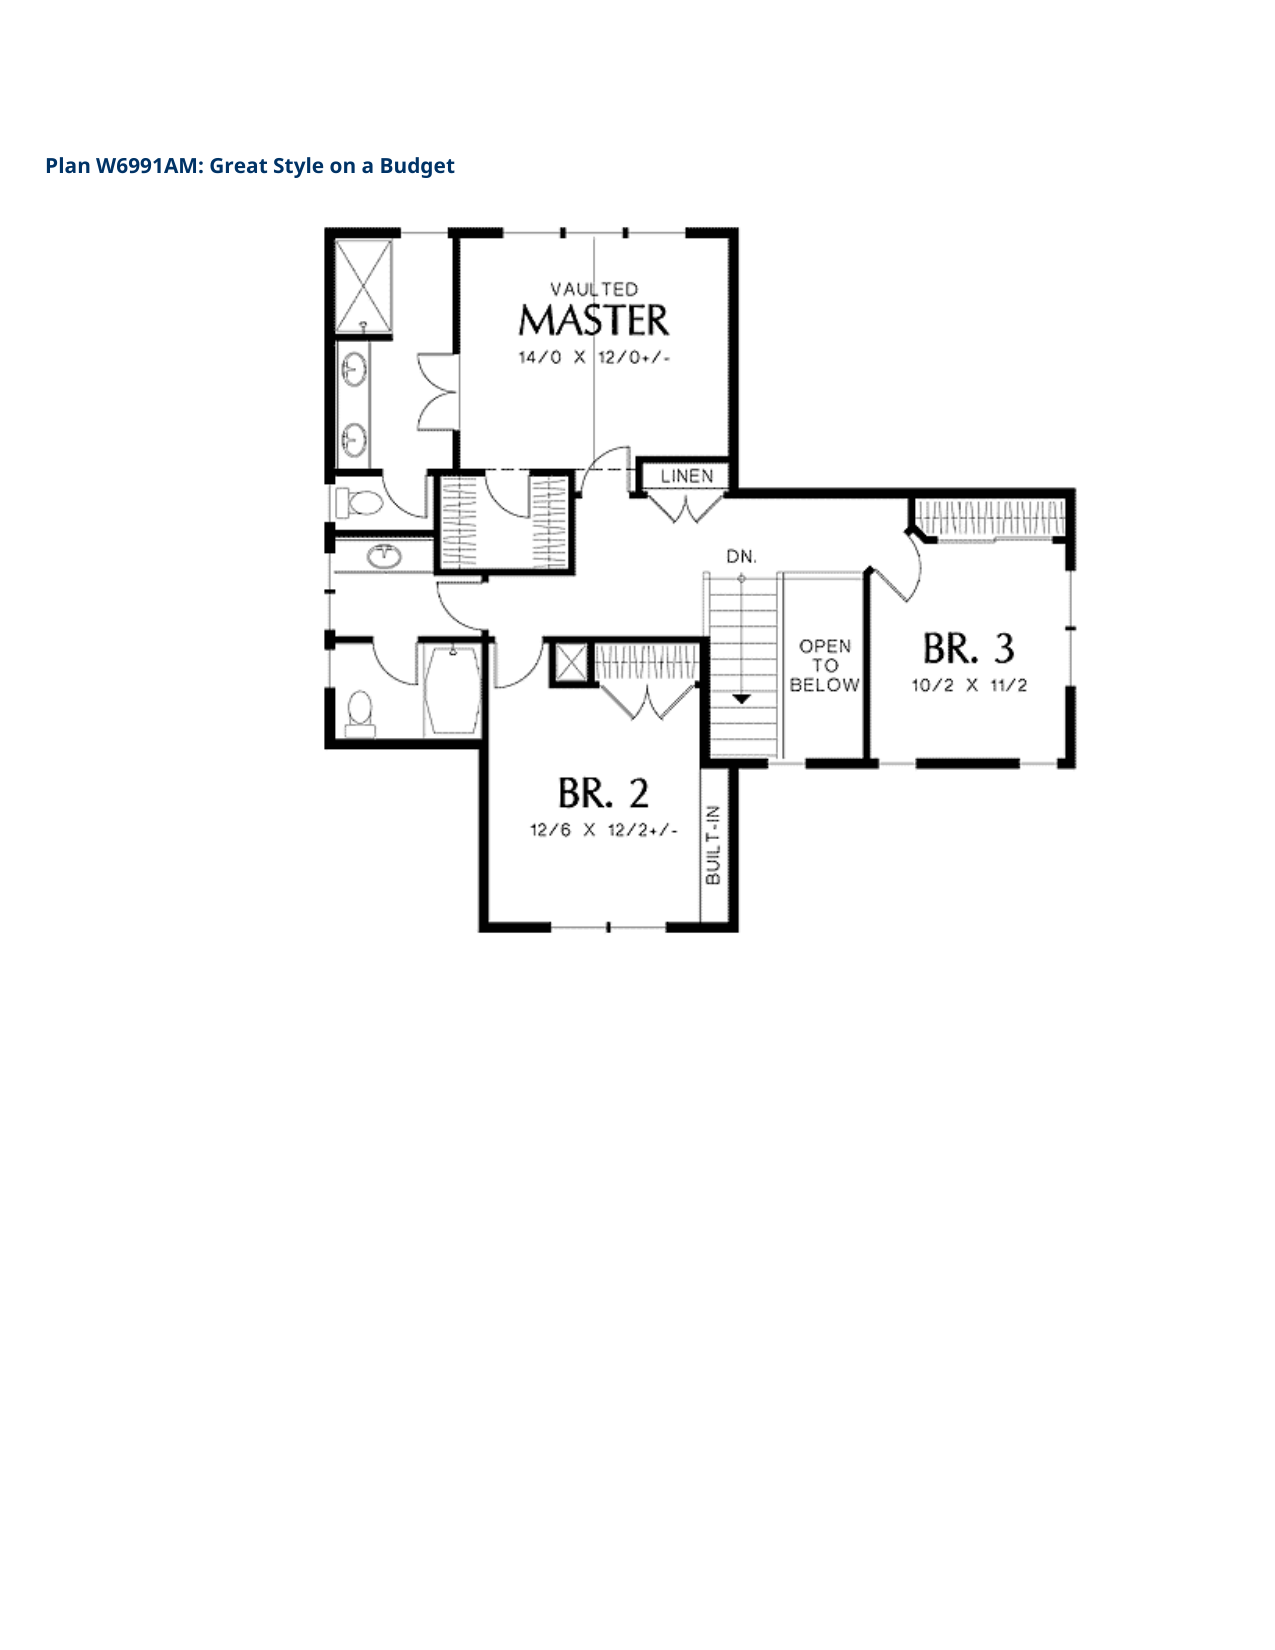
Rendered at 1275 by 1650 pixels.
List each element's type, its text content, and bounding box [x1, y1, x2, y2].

text Plan W6991AM: Great Style on a Budget [45, 151, 1230, 179]
picture [173, 216, 1111, 944]
